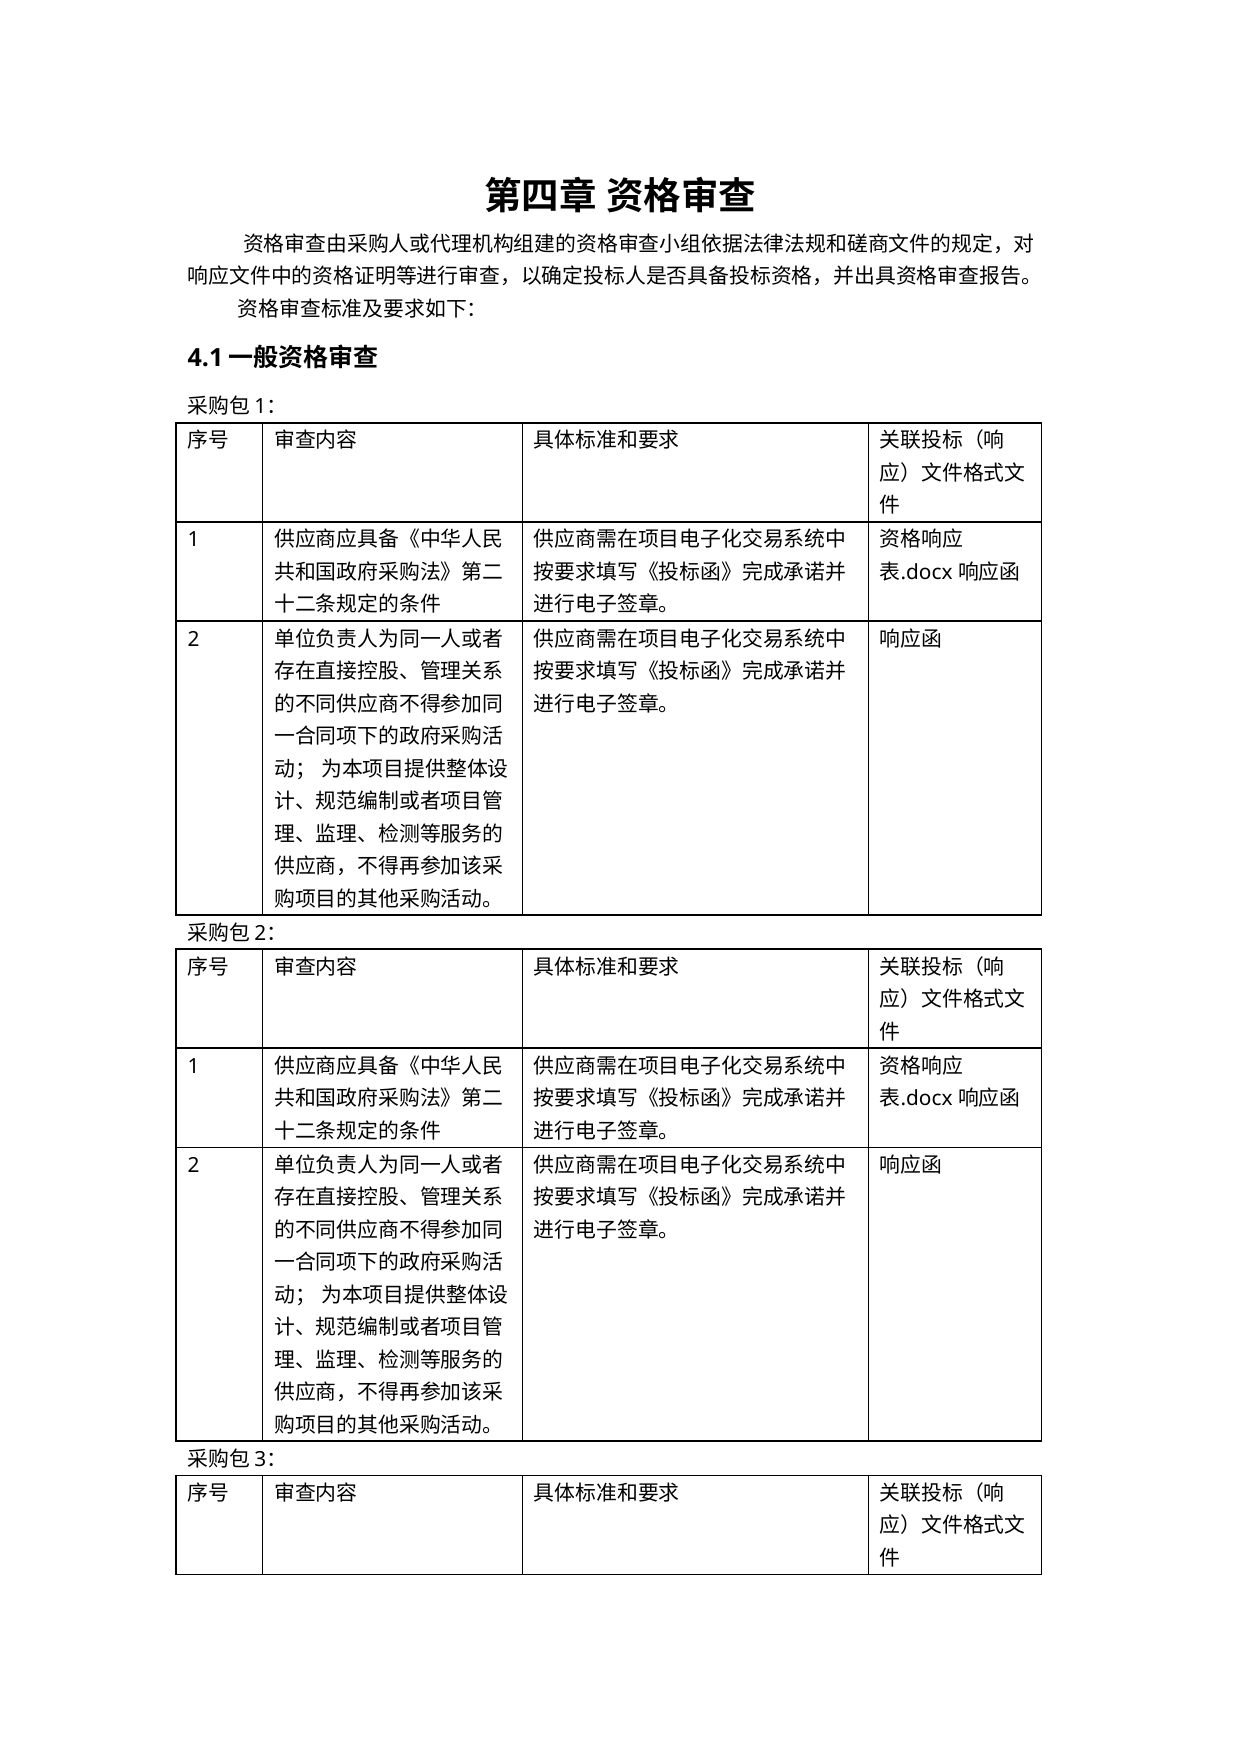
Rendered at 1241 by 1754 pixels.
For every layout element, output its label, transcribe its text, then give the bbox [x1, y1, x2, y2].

table_header 序号 [177, 1476, 262, 1573]
table_header 审查内容 [263, 424, 522, 521]
table_cell 响应函 [869, 1148, 1041, 1440]
table_header 关联投标（响应）文件格式文件 [869, 424, 1041, 521]
text 资格审查由采购人或代理机构组建的资格审查小组依据法律法规和磋商文件的规定，对响应文件中的资格证明等进行审查，以确定投标人是否具备投标资格，并出具资格审查报告。 [187, 227, 1053, 292]
table_cell 资格响应表.docx 响应函 [869, 1049, 1041, 1146]
table_header 具体标准和要求 [523, 424, 868, 521]
table_header 审查内容 [263, 950, 522, 1047]
table_header 具体标准和要求 [523, 950, 868, 1047]
table_cell 1 [177, 1049, 262, 1146]
text 采购包2： [187, 916, 1053, 948]
table_header 关联投标（响应）文件格式文件 [869, 1476, 1041, 1573]
table_cell 供应商应具备《中华人民共和国政府采购法》第二十二条规定的条件 [263, 523, 522, 620]
table_cell 单位负责人为同一人或者存在直接控股、管理关系的不同供应商不得参加同一合同项下的政府采购活动； 为本项目提供整体设计、规范编制或者项目管理、监理、检测等服务的供应商，不得再参加该采购项目的其他采购活动。 [263, 622, 522, 914]
table_cell 供应商需在项目电子化交易系统中按要求填写《投标函》完成承诺并进行电子签章。 [523, 622, 868, 914]
table_cell 供应商需在项目电子化交易系统中按要求填写《投标函》完成承诺并进行电子签章。 [523, 1148, 868, 1440]
table_cell 1 [177, 523, 262, 620]
table_cell 2 [177, 1148, 262, 1440]
text 采购包3： [187, 1442, 1053, 1474]
table_cell 供应商应具备《中华人民共和国政府采购法》第二十二条规定的条件 [263, 1049, 522, 1146]
table_header 序号 [177, 950, 262, 1047]
text 采购包1： [187, 389, 1053, 422]
table_cell 资格响应表.docx 响应函 [869, 523, 1041, 620]
text 资格审查标准及要求如下： [187, 292, 1053, 324]
table_cell 2 [177, 622, 262, 914]
table_header 序号 [177, 424, 262, 521]
text 第四章 资格审查 [187, 162, 1053, 227]
table_cell 供应商需在项目电子化交易系统中按要求填写《投标函》完成承诺并进行电子签章。 [523, 523, 868, 620]
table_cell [263, 1148, 522, 1440]
table_cell 供应商需在项目电子化交易系统中按要求填写《投标函》完成承诺并进行电子签章。 [523, 1049, 868, 1146]
table_cell 响应函 [869, 622, 1041, 914]
table_header 关联投标（响应）文件格式文件 [869, 950, 1041, 1047]
table_header 审查内容 [263, 1476, 522, 1573]
text 4.1一般资格审查 [187, 324, 1053, 389]
table_header 具体标准和要求 [523, 1476, 868, 1573]
